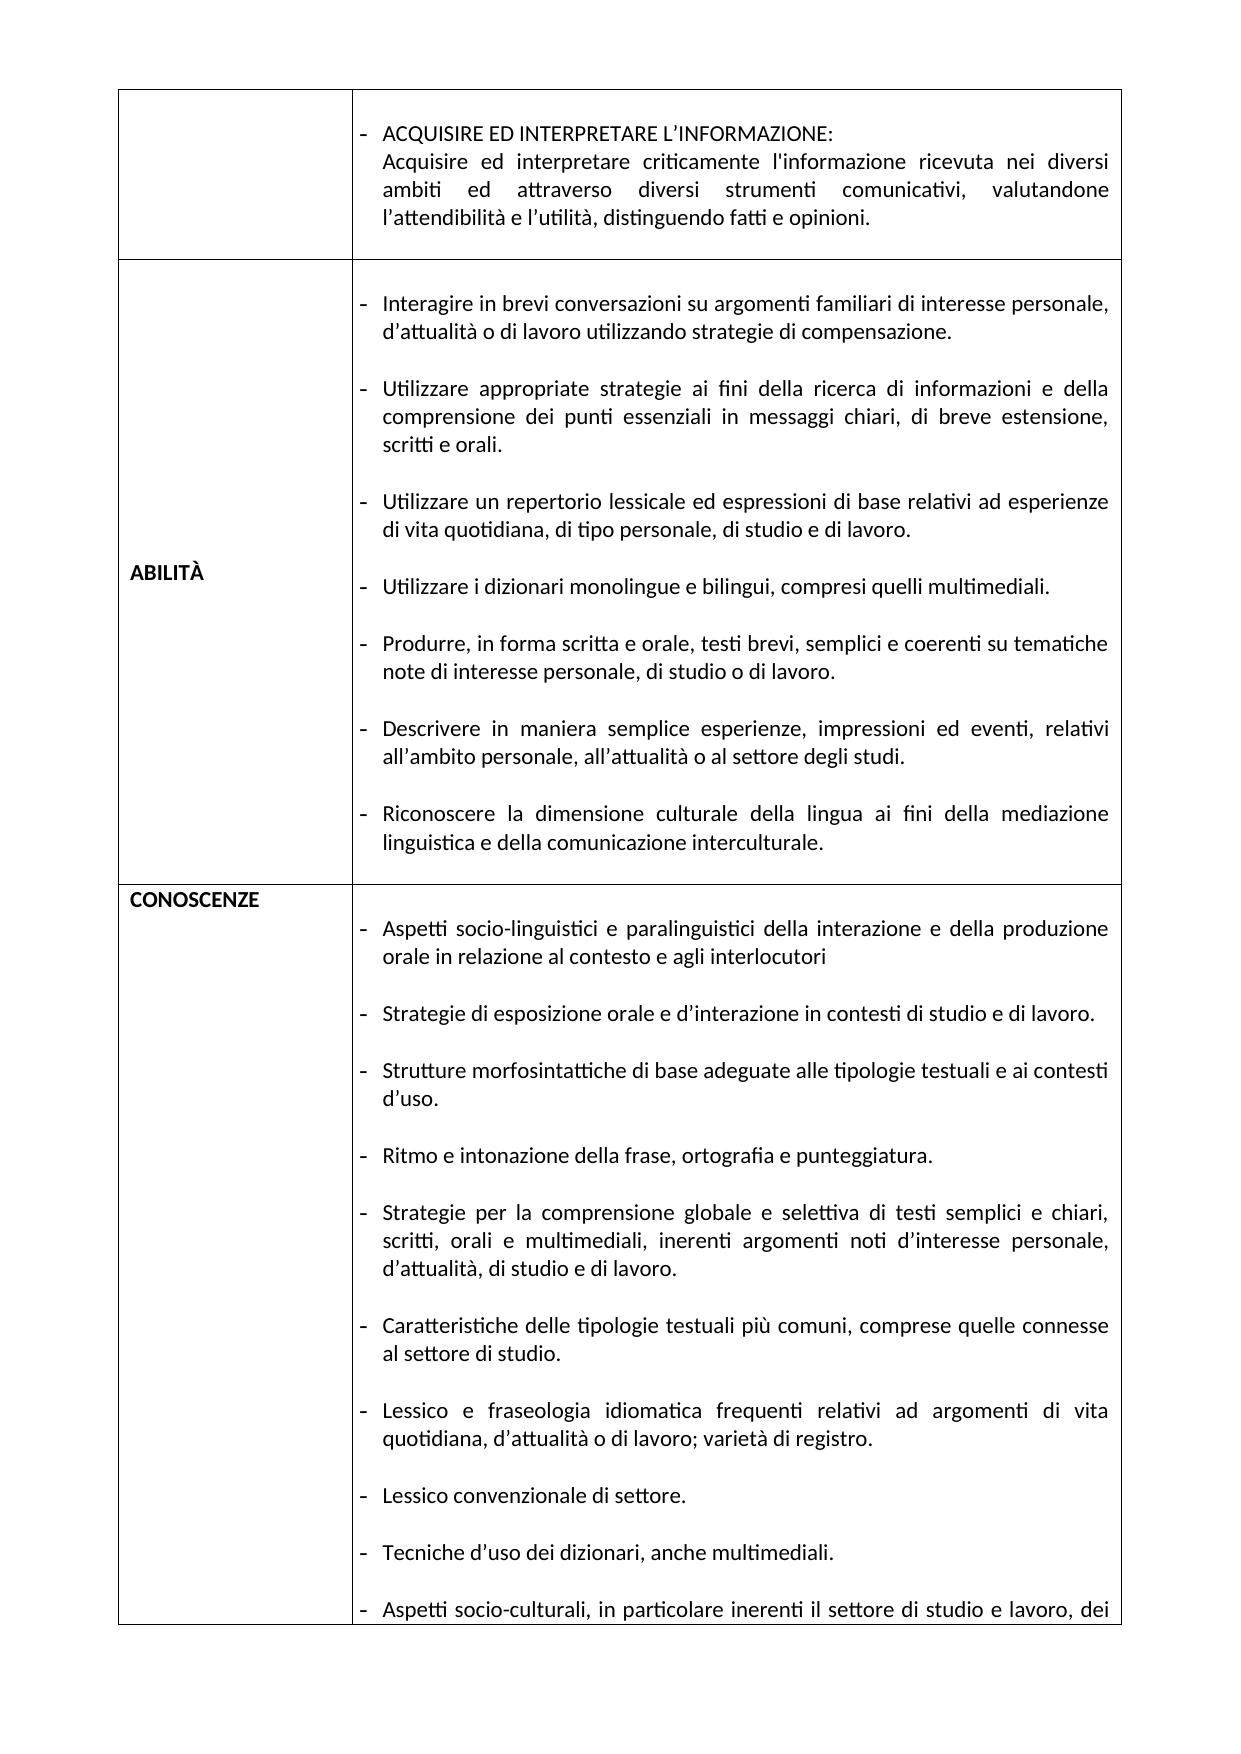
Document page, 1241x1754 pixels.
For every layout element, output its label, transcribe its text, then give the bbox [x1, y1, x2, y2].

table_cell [353, 885, 1121, 1624]
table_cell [353, 90, 1121, 259]
table_cell CONOSCENZE [119, 885, 352, 1624]
table_cell ABILITÀ [119, 260, 352, 884]
table_cell Interagire in brevi conversazioni su argomenti familiari di interesse personale, d’attualità o di lavoro utilizzando strategie di compensazione. Utilizzare appropriate strategie ai fini della ricerca di informazioni e della comprensione dei punti essenziali in messaggi chiari, di breve estensione, scritti e orali. Utilizzare un repertorio lessicale ed espressioni di base relativi ad esperienze di vita quotidiana, di tipo personale, di studio e di lavoro. Utilizzare i dizionari monolingue e bilingui, compresi quelli multimediali. Produrre, in forma scritta e orale, testi brevi, semplici e coerenti su tematiche note di interesse personale, di studio o di lavoro. Descrivere in maniera semplice esperienze, impressioni ed eventi, relativi all’ambito personale, all’attualità o al settore degli studi. Riconoscere la dimensione culturale della lingua ai fini della mediazione linguistica e della comunicazione interculturale. [353, 260, 1121, 884]
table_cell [119, 90, 352, 259]
